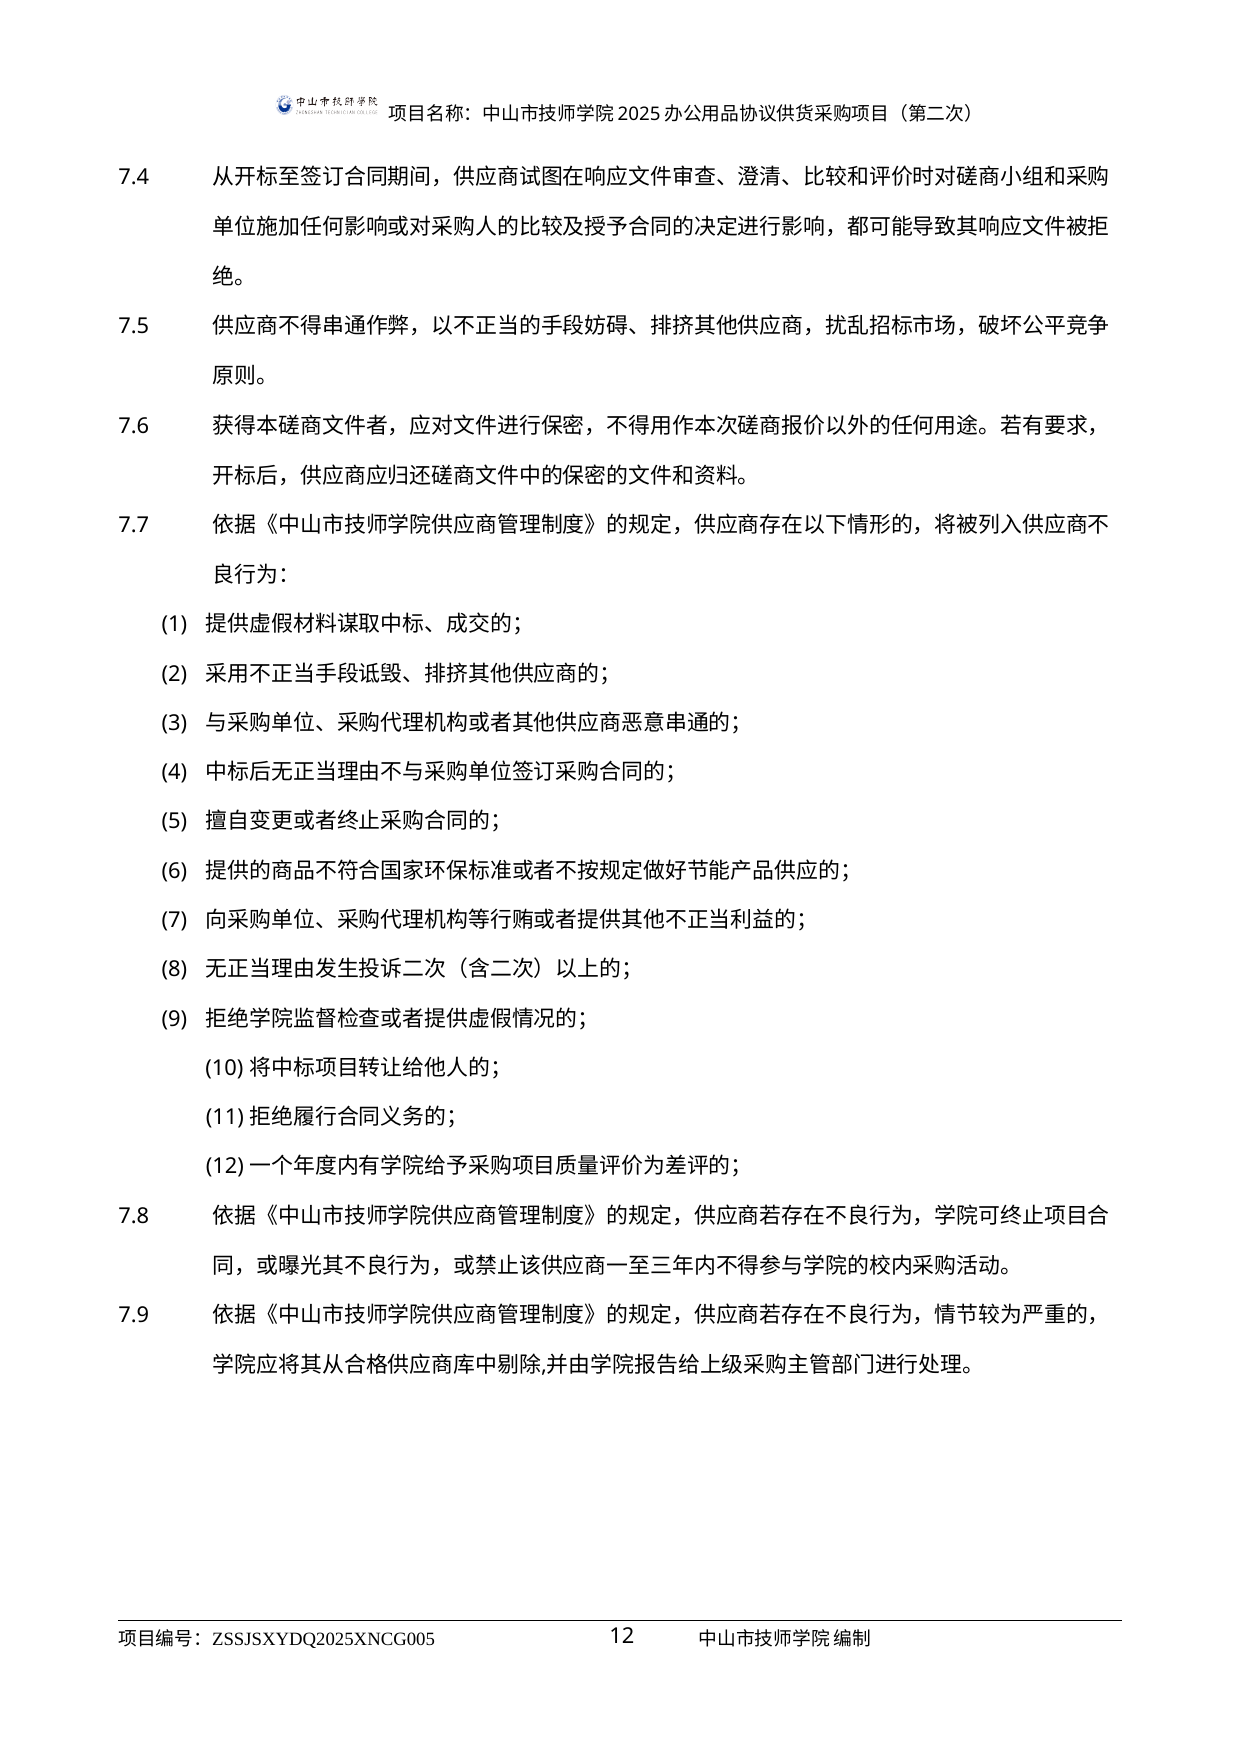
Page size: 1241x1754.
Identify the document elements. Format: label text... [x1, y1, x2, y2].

picture [269, 88, 384, 120]
list 获得本磋商文件者，应对文件进行保密，不得用作本次磋商报价以外的任何用途。若有要求，开标后，供应商应归还磋商文件中的保密的文件和资料。 [118, 407, 1122, 490]
list 依据《中山市技师学院供应商管理制度》的规定，供应商存在以下情形的，将被列入供应商不良行为： [118, 506, 1122, 590]
list 依据《中山市技师学院供应商管理制度》的规定，供应商若存在不良行为，情节较为严重的，学院应将其从合格供应商库中剔除,并由学院报告给上级采购主管部门进行处理。 [118, 1296, 1122, 1380]
list 供应商不得串通作弊，以不正当的手段妨碍、排挤其他供应商，扰乱招标市场，破坏公平竞争原则。 [118, 307, 1122, 391]
list 提供的商品不符合国家环保标准或者不按规定做好节能产品供应的； [118, 852, 1122, 885]
list 将中标项目转让给他人的； [162, 1049, 1122, 1082]
list 中标后无正当理由不与采购单位签订采购合同的； [118, 753, 1122, 787]
list 从开标至签订合同期间，供应商试图在响应文件审查、澄清、比较和评价时对磋商小组和采购单位施加任何影响或对采购人的比较及授予合同的决定进行影响，都可能导致其响应文件被拒绝。 [118, 158, 1122, 292]
list 依据《中山市技师学院供应商管理制度》的规定，供应商若存在不良行为，学院可终止项目合同，或曝光其不良行为，或禁止该供应商一至三年内不得参与学院的校内采购活动。 [118, 1197, 1122, 1280]
list 拒绝履行合同义务的； [162, 1098, 1122, 1132]
list 一个年度内有学院给予采购项目质量评价为差评的； [162, 1148, 1122, 1181]
list 与采购单位、采购代理机构或者其他供应商恶意串通的； [118, 704, 1122, 738]
list 无正当理由发生投诉二次（含二次）以上的； [118, 951, 1122, 984]
list 向采购单位、采购代理机构等行贿或者提供其他不正当利益的； [118, 901, 1122, 935]
list 擅自变更或者终止采购合同的； [118, 803, 1122, 836]
list 采用不正当手段诋毁、排挤其他供应商的； [118, 655, 1122, 688]
list 拒绝学院监督检查或者提供虚假情况的； [118, 1000, 1122, 1033]
list 提供虚假材料谋取中标、成交的； [118, 606, 1122, 639]
